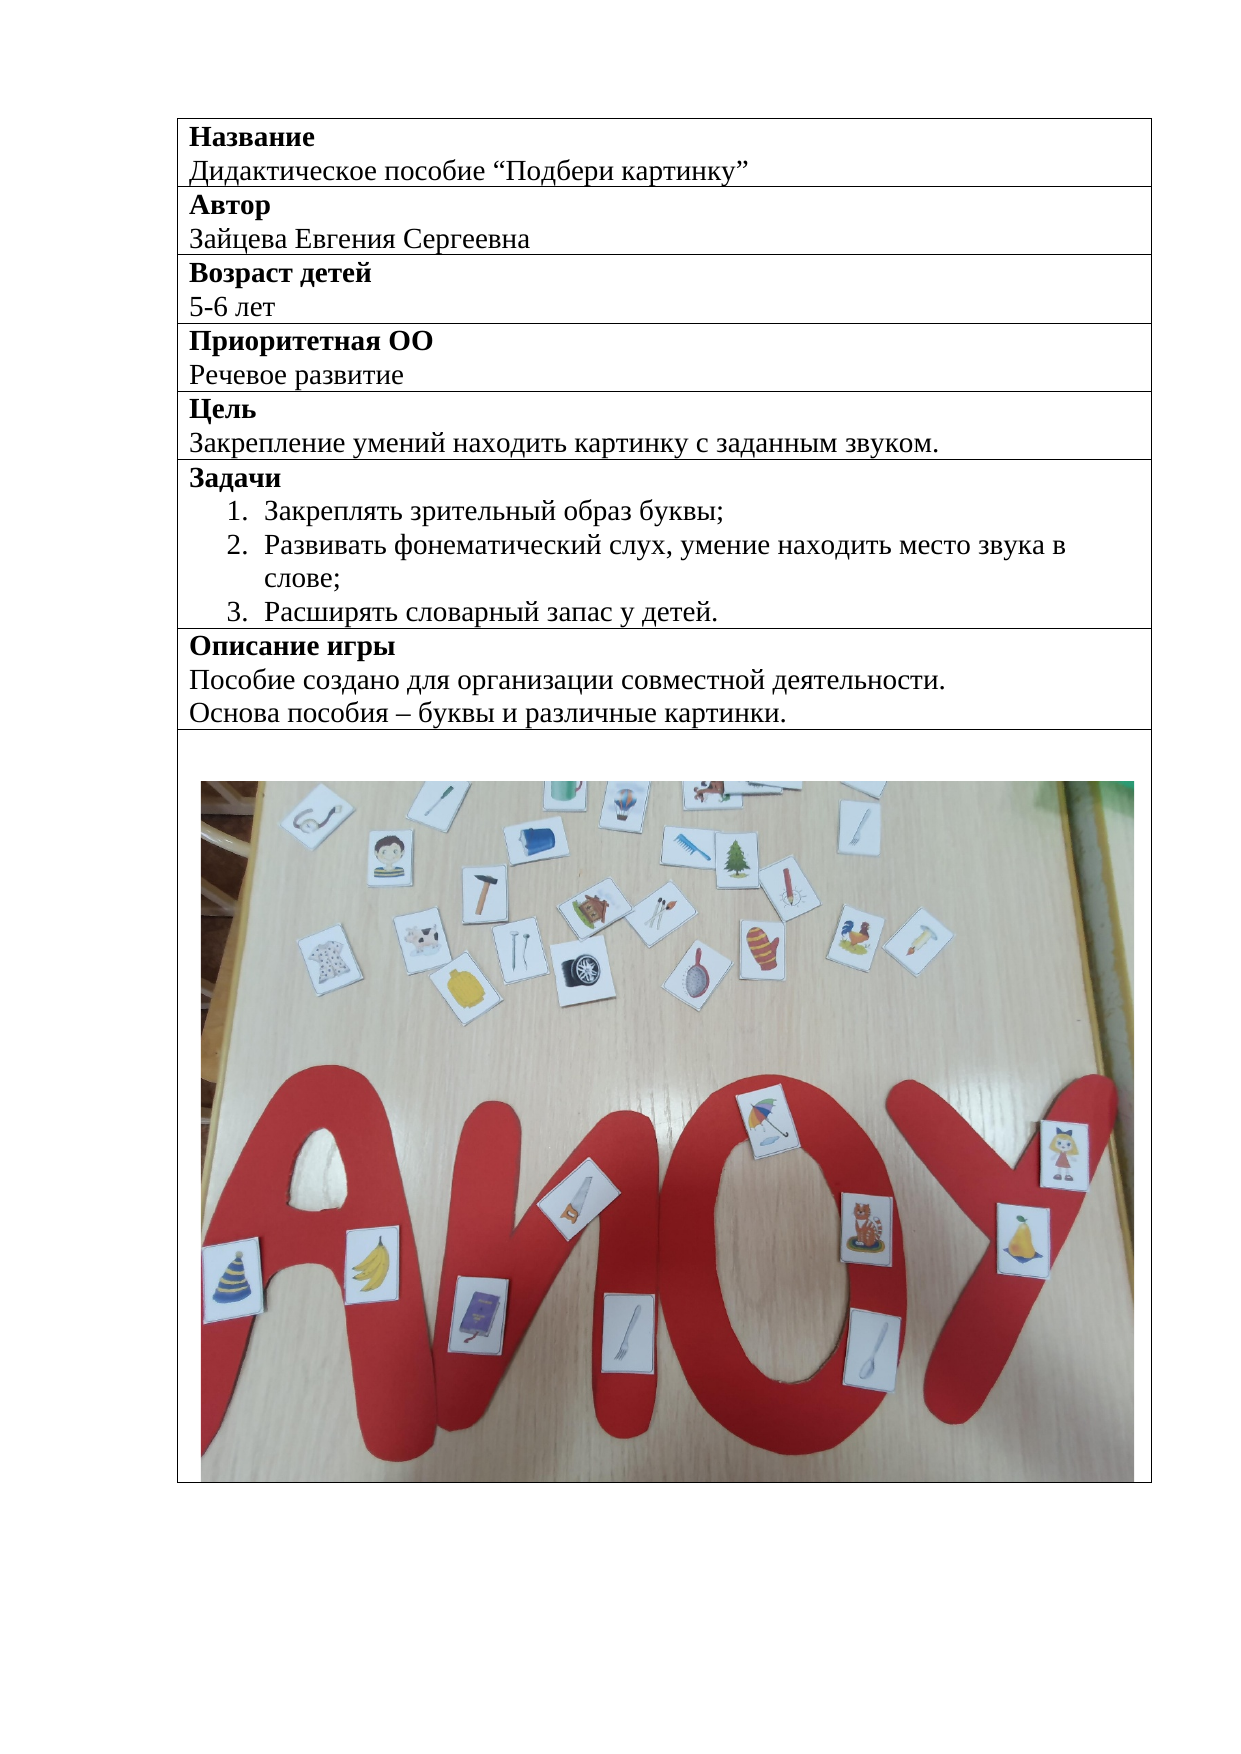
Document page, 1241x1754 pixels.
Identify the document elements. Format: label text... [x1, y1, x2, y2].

table_cell Описание игры Пособие создано для организации совместной деятельности. Основа пособия – буквы и различные картинки. [178, 629, 1151, 729]
table_cell Задачи Закреплять зрительный образ буквы; Развивать фонематический слух, умение находить место звука в слове; Расширять словарный запас у детей. [178, 460, 1151, 627]
table_cell Возраст детей 5-6 лет [178, 255, 1151, 322]
table_cell Цель Закрепление умений находить картинку с заданным звуком. [178, 392, 1151, 459]
table_cell Автор Зайцева Евгения Сергеевна [178, 187, 1151, 254]
table_header Название Дидактическое пособие “Подбери картинку” [178, 119, 1151, 186]
table_cell Приоритетная ОО Речевое развитие [178, 324, 1151, 391]
picture [200, 781, 1135, 1482]
table_cell [178, 730, 1151, 1482]
